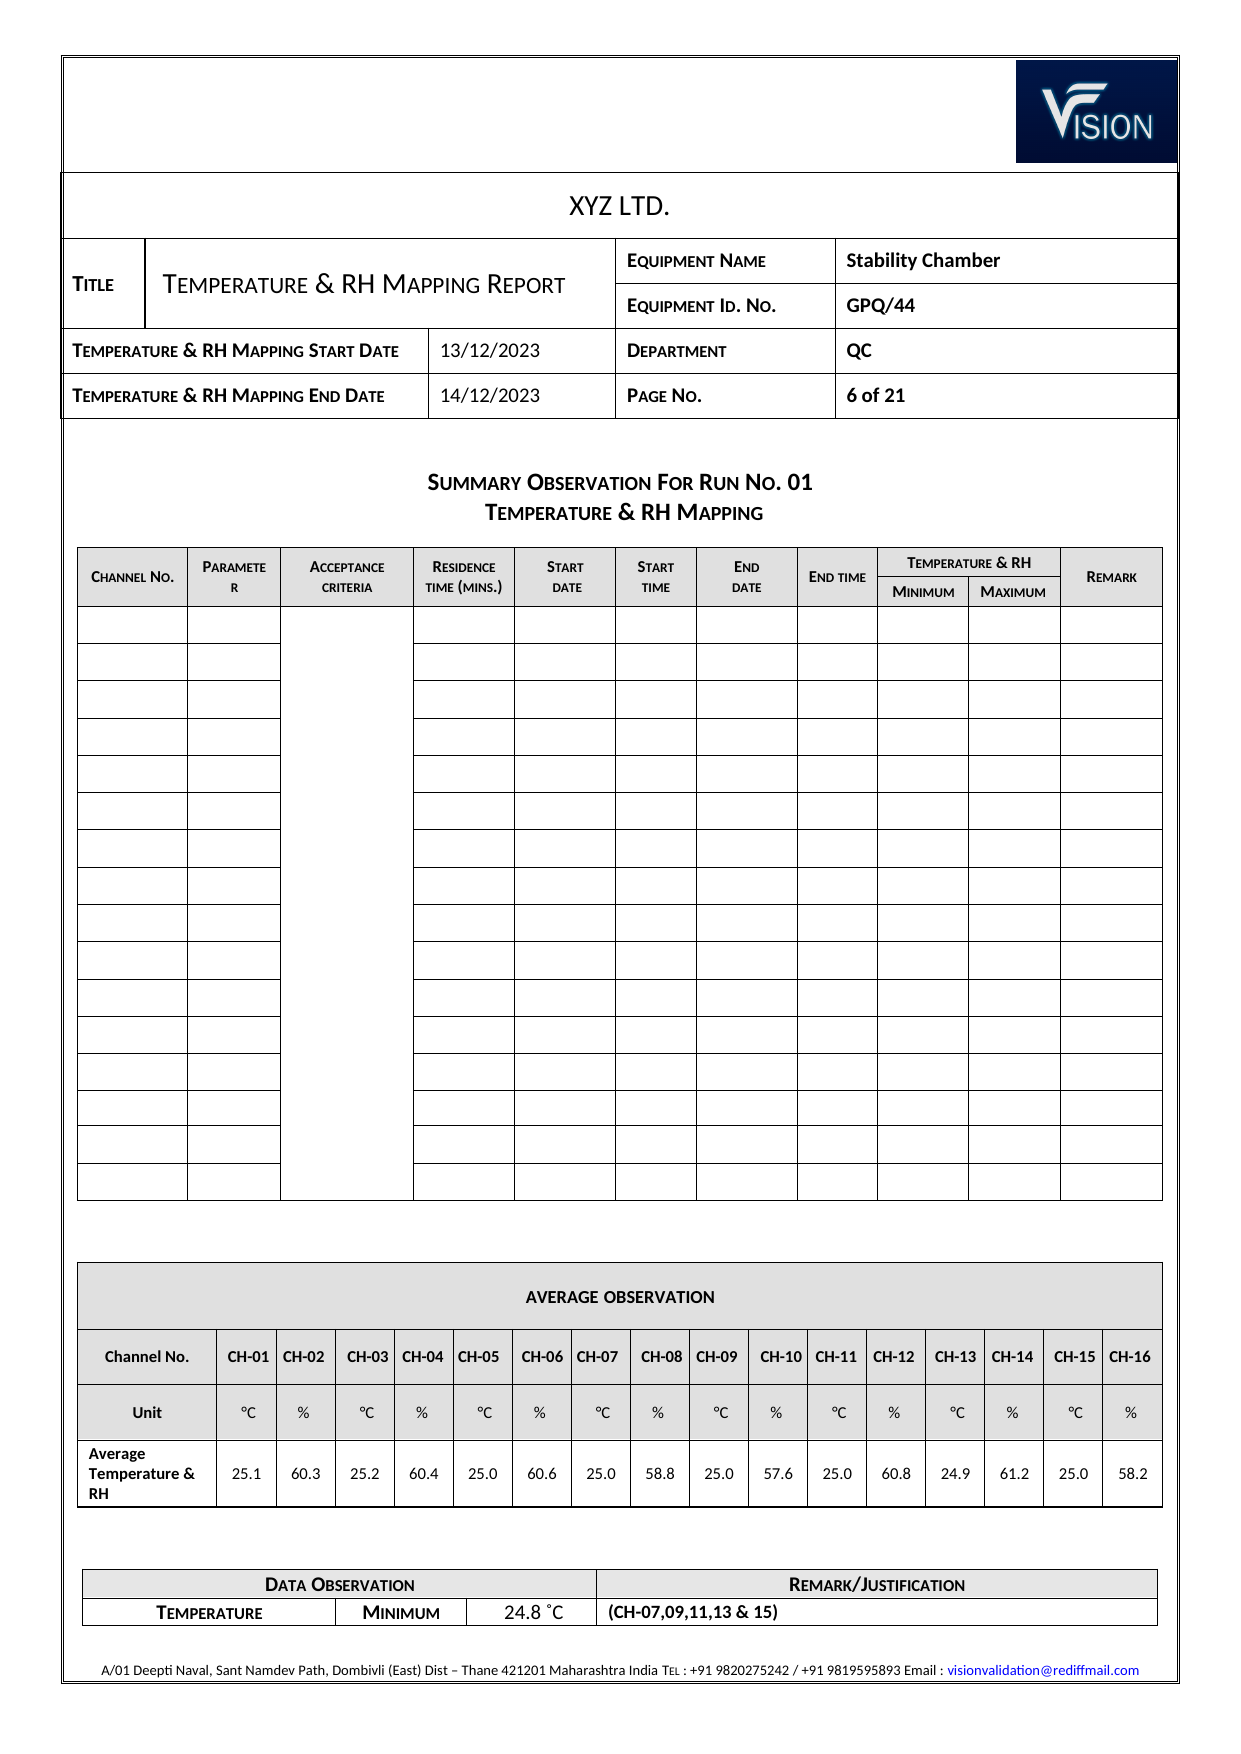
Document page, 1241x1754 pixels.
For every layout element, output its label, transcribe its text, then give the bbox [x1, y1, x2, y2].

table_cell [969, 719, 1060, 755]
table_cell [78, 830, 187, 867]
table_cell Minimum [878, 577, 968, 606]
table_cell [697, 1017, 797, 1053]
table_cell [798, 681, 877, 717]
table_cell 61.2 [985, 1441, 1043, 1506]
table_cell 60.4 [395, 1441, 453, 1506]
table_cell 58.2 [1103, 1441, 1162, 1506]
table_cell [1061, 1091, 1162, 1125]
table_cell [188, 830, 280, 867]
table_cell [616, 793, 696, 829]
table_cell [697, 1126, 797, 1162]
text Summary Observation For Run No. 01 [72, 466, 1168, 496]
table_cell °C [572, 1385, 630, 1439]
table_cell [78, 905, 187, 941]
table_cell % [277, 1385, 335, 1439]
table_cell [969, 681, 1060, 717]
table_cell CH-16 [1103, 1330, 1162, 1384]
table_cell [616, 681, 696, 717]
table_cell [1061, 905, 1162, 941]
table_cell [188, 1091, 280, 1125]
table_cell % [395, 1385, 453, 1439]
table_cell Minimum [336, 1599, 466, 1625]
table_cell [616, 1126, 696, 1162]
table_cell [414, 793, 514, 829]
table_cell [697, 980, 797, 1016]
table_cell [1061, 793, 1162, 829]
table_cell [78, 681, 187, 717]
table_cell [188, 1164, 280, 1200]
table_cell [616, 905, 696, 941]
table_cell % [749, 1385, 807, 1439]
table_cell [1061, 868, 1162, 904]
table_cell 25.0 [690, 1441, 748, 1506]
table_cell [616, 980, 696, 1016]
table_cell [697, 1054, 797, 1090]
table_cell [616, 644, 696, 680]
table_cell [969, 905, 1060, 941]
table_cell [1061, 644, 1162, 680]
table_cell 58.8 [631, 1441, 689, 1506]
table_cell [515, 942, 615, 978]
table_cell Unit [78, 1385, 216, 1439]
table_cell [414, 1017, 514, 1053]
table_cell [78, 644, 187, 680]
table_cell [969, 793, 1060, 829]
table_cell % [1103, 1385, 1162, 1439]
table_cell [78, 1164, 187, 1200]
table_cell CH-06 [513, 1330, 571, 1384]
table_cell [1061, 980, 1162, 1016]
table_cell [798, 644, 877, 680]
table_cell [78, 1017, 187, 1053]
table_cell [969, 644, 1060, 680]
table_cell [969, 607, 1060, 643]
table_cell [414, 830, 514, 867]
table_cell CH-12 [867, 1330, 925, 1384]
table_cell [878, 681, 968, 717]
table_cell [616, 756, 696, 792]
table_cell [697, 607, 797, 643]
table_cell 25.2 [336, 1441, 394, 1506]
table_cell [969, 1091, 1060, 1125]
table_cell [1061, 830, 1162, 867]
table_cell [616, 607, 696, 643]
table_cell [697, 756, 797, 792]
table_cell CH-14 [985, 1330, 1043, 1384]
table_cell [515, 681, 615, 717]
table_cell CH-02 [277, 1330, 335, 1384]
table_cell [798, 942, 877, 978]
table_cell °C [926, 1385, 984, 1439]
table_cell 57.6 [749, 1441, 807, 1506]
table_header Acceptance criteria [281, 548, 413, 606]
picture [1016, 60, 1177, 163]
table_cell °C [454, 1385, 512, 1439]
table_cell [188, 1054, 280, 1090]
table_cell [798, 719, 877, 755]
table_cell [414, 1126, 514, 1162]
table_cell 25.0 [1044, 1441, 1102, 1506]
table_cell [697, 830, 797, 867]
table_cell [414, 756, 514, 792]
table_cell [78, 980, 187, 1016]
table_cell 25.0 [454, 1441, 512, 1506]
table_cell (CH-07,09,11,13 & 15) [597, 1599, 1157, 1625]
table_cell [1061, 681, 1162, 717]
table_cell [798, 607, 877, 643]
table_cell % [631, 1385, 689, 1439]
table_cell [1061, 1126, 1162, 1162]
table_cell [414, 1091, 514, 1125]
table_cell [616, 1017, 696, 1053]
table_cell [515, 980, 615, 1016]
table_cell [798, 905, 877, 941]
table_cell [188, 1017, 280, 1053]
table_cell [515, 1126, 615, 1162]
table_cell Temperature [83, 1599, 335, 1625]
table_cell [616, 868, 696, 904]
table_cell CH-07 [572, 1330, 630, 1384]
table_cell [1061, 1017, 1162, 1053]
table_cell [414, 681, 514, 717]
table_cell CH-05 [454, 1330, 512, 1384]
table_cell % [985, 1385, 1043, 1439]
table_cell [616, 719, 696, 755]
table_cell [798, 793, 877, 829]
table_cell [414, 942, 514, 978]
table_cell [616, 942, 696, 978]
table_cell [188, 756, 280, 792]
table_cell [878, 830, 968, 867]
table_cell [188, 942, 280, 978]
text Temperature & RH Mapping [109, 496, 1138, 527]
table_cell [414, 980, 514, 1016]
table_cell [878, 942, 968, 978]
table_cell °C [808, 1385, 866, 1439]
table_cell [969, 942, 1060, 978]
table_cell [798, 1126, 877, 1162]
table_cell [878, 1017, 968, 1053]
table_cell [188, 1126, 280, 1162]
table_cell Average Temperature & RH [78, 1441, 216, 1506]
table_cell [878, 1054, 968, 1090]
table_cell CH-08 [631, 1330, 689, 1384]
table_cell [878, 719, 968, 755]
table_cell [515, 1091, 615, 1125]
table_cell [616, 830, 696, 867]
table_cell [1061, 1054, 1162, 1090]
table_cell [798, 1017, 877, 1053]
table_cell [969, 980, 1060, 1016]
table_cell [188, 980, 280, 1016]
table_cell [78, 719, 187, 755]
table_header Channel No. [78, 548, 187, 606]
table_cell % [513, 1385, 571, 1439]
table_cell [878, 607, 968, 643]
table_cell CH-03 [336, 1330, 394, 1384]
table_cell [697, 905, 797, 941]
table_cell [188, 905, 280, 941]
table_cell [697, 1091, 797, 1125]
table_cell [515, 719, 615, 755]
table_cell 25.0 [572, 1441, 630, 1506]
table_cell [878, 1126, 968, 1162]
table_cell [1061, 756, 1162, 792]
table_cell °C [1044, 1385, 1102, 1439]
table_cell [1061, 719, 1162, 755]
table_cell [414, 868, 514, 904]
table_cell [798, 830, 877, 867]
table_cell [1061, 942, 1162, 978]
table_cell 60.3 [277, 1441, 335, 1506]
table_cell [969, 868, 1060, 904]
table_cell [798, 868, 877, 904]
table_cell [878, 905, 968, 941]
table_cell [188, 681, 280, 717]
table_cell Channel No. [78, 1330, 216, 1384]
table_cell [515, 1017, 615, 1053]
table_header Start time [616, 548, 696, 606]
table_cell [616, 1164, 696, 1200]
table_cell [515, 905, 615, 941]
table_cell [798, 1054, 877, 1090]
table_cell [969, 1164, 1060, 1200]
table_cell CH-01 [217, 1330, 276, 1384]
table_cell [798, 1091, 877, 1125]
table_cell [414, 1164, 514, 1200]
table_cell [515, 1054, 615, 1090]
table_cell °C [217, 1385, 276, 1439]
table_header Data Observation [83, 1570, 596, 1597]
table_cell [798, 1164, 877, 1200]
table_cell 25.0 [808, 1441, 866, 1506]
table_cell °C [690, 1385, 748, 1439]
table_cell [515, 756, 615, 792]
table_cell [414, 905, 514, 941]
table_cell [515, 830, 615, 867]
table_header Temperature & RH [878, 548, 1060, 576]
table_cell [188, 644, 280, 680]
table_header Remark/Justification [597, 1570, 1157, 1597]
table_cell [969, 1126, 1060, 1162]
table_cell [878, 756, 968, 792]
table_cell [188, 868, 280, 904]
table_cell [281, 607, 413, 1200]
table_cell [697, 1164, 797, 1200]
table_cell [78, 1054, 187, 1090]
table_cell [969, 1017, 1060, 1053]
table_cell CH-10 [749, 1330, 807, 1384]
table_cell % [867, 1385, 925, 1439]
table_cell CH-09 [690, 1330, 748, 1384]
table_cell °C [336, 1385, 394, 1439]
table_cell CH-04 [395, 1330, 453, 1384]
table_cell [188, 719, 280, 755]
table_cell CH-15 [1044, 1330, 1102, 1384]
table_cell [78, 1126, 187, 1162]
table_cell [969, 756, 1060, 792]
table_cell [697, 644, 797, 680]
table_cell [878, 868, 968, 904]
table_cell [969, 830, 1060, 867]
table_cell CH-11 [808, 1330, 866, 1384]
table_cell 24.9 [926, 1441, 984, 1506]
table_cell [188, 793, 280, 829]
table_cell [697, 681, 797, 717]
table_cell [1061, 607, 1162, 643]
table_cell [878, 793, 968, 829]
table_cell 24.8 ˚C [467, 1599, 596, 1625]
table_cell [78, 1091, 187, 1125]
table_cell [1061, 1164, 1162, 1200]
table_cell [878, 644, 968, 680]
table_cell Maximum [969, 577, 1060, 606]
table_header average observation [78, 1263, 1162, 1329]
table_cell CH-13 [926, 1330, 984, 1384]
table_cell [616, 1091, 696, 1125]
table_cell [515, 644, 615, 680]
table_cell [78, 607, 187, 643]
table_cell [969, 1054, 1060, 1090]
table_header End time [798, 548, 877, 606]
table_header Start date [515, 548, 615, 606]
table_cell [798, 980, 877, 1016]
table_cell [414, 607, 514, 643]
table_header End date [697, 548, 797, 606]
table_header Remark [1061, 548, 1162, 606]
table_cell [515, 1164, 615, 1200]
table_cell [697, 719, 797, 755]
table_cell [78, 756, 187, 792]
table_cell [515, 793, 615, 829]
table_header Parameter [188, 548, 280, 606]
table_header Residence time (mins.) [414, 548, 514, 606]
table_cell [878, 980, 968, 1016]
table_cell [697, 868, 797, 904]
table_cell [78, 793, 187, 829]
table_cell [188, 607, 280, 643]
table_cell [515, 607, 615, 643]
table_cell [878, 1091, 968, 1125]
table_cell [616, 1054, 696, 1090]
table_cell 60.6 [513, 1441, 571, 1506]
table_cell 60.8 [867, 1441, 925, 1506]
table_cell [414, 644, 514, 680]
table_cell [414, 1054, 514, 1090]
table_cell [515, 868, 615, 904]
table_cell [798, 756, 877, 792]
table_cell [697, 942, 797, 978]
table_cell [78, 868, 187, 904]
table_cell 25.1 [217, 1441, 276, 1506]
table_cell [414, 719, 514, 755]
table_cell [697, 793, 797, 829]
table_cell [78, 942, 187, 978]
table_cell [878, 1164, 968, 1200]
